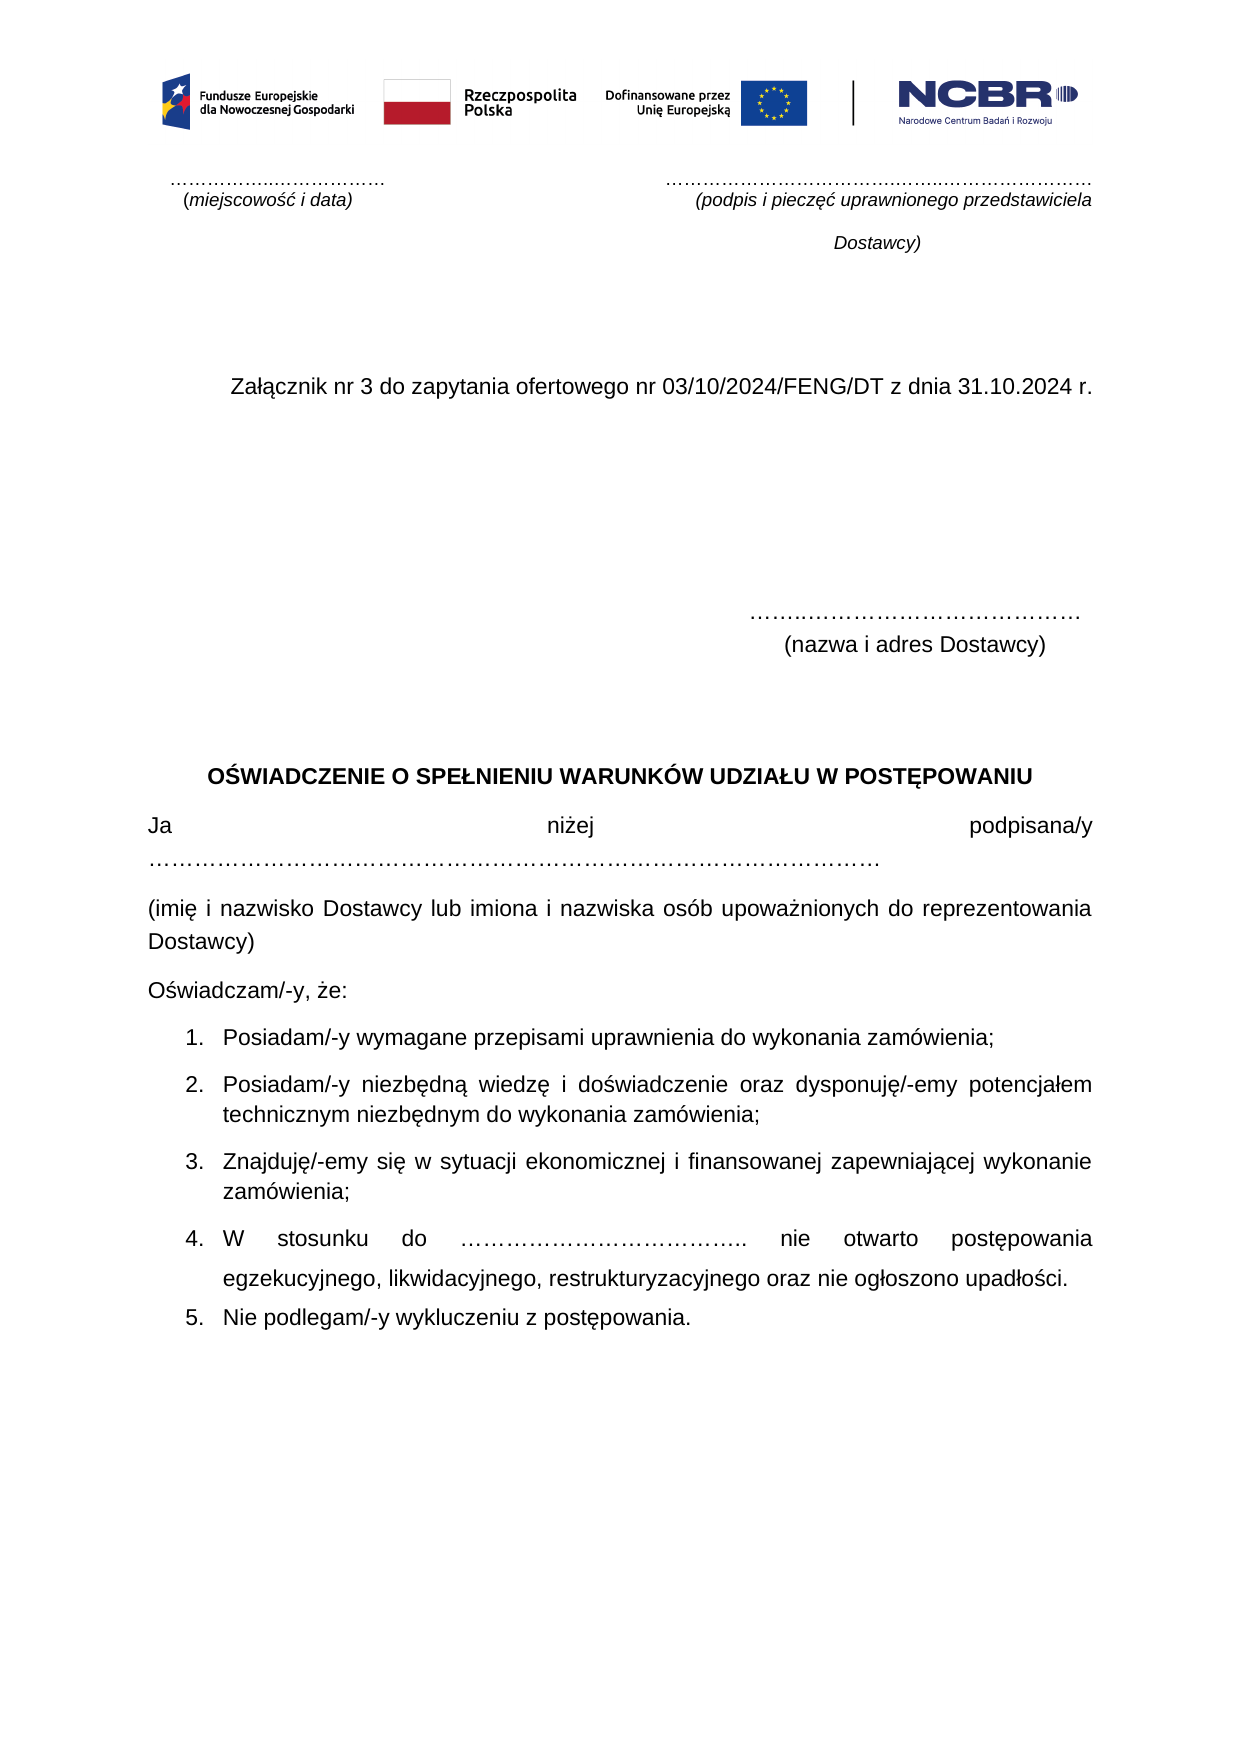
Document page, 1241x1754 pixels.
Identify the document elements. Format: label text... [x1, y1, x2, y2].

text ……………..……………… ……………………………….……..…………………… [148, 167, 1093, 189]
list Posiadam/-y wymagane przepisami uprawnienia do wykonania zamówienia; [185, 1024, 1093, 1051]
list Posiadam/-y niezbędną wiedzę i doświadczenie oraz dysponuję/-emy potencjałem technicznym niezbędnym do wykonania zamówienia; [185, 1071, 1093, 1128]
text (nazwa i adres Dostawcy) [738, 631, 1093, 657]
list W stosunku do ……………………………….. nie otwarto postępowania egzekucyjnego, likwidacyjnego, restrukturyzacyjnego oraz nie ogłoszono upadłości. [185, 1225, 1093, 1291]
list Nie podlegam/-y wykluczeniu z postępowania. [185, 1304, 1093, 1331]
text (imię i nazwisko Dostawcy lub imiona i nazwiska osób upoważnionych do reprezentowania Dostawcy) [148, 895, 1093, 954]
text OŚWIADCZENIE O SPEŁNIENIU WARUNKÓW UDZIAŁU W POSTĘPOWANIU [148, 763, 1093, 789]
picture [147, 59, 1093, 145]
text ……..……………………………… [738, 598, 1093, 624]
text Załącznik nr 3 do zapytania ofertowego nr 03/10/2024/FENG/DT z dnia 31.10.2024 r. [148, 373, 1093, 399]
text Ja niżej podpisana/y …………………………………………………………………………………… [148, 812, 1093, 872]
text Oświadczam/-y, że: [148, 977, 1093, 1004]
text Dostawcy) [590, 231, 1093, 253]
list Znajduję/-emy się w sytuacji ekonomicznej i finansowanej zapewniającej wykonanie zamówienia; [185, 1148, 1093, 1205]
text (miejscowość i data) (podpis i pieczęć uprawnionego przedstawiciela [148, 189, 1093, 211]
